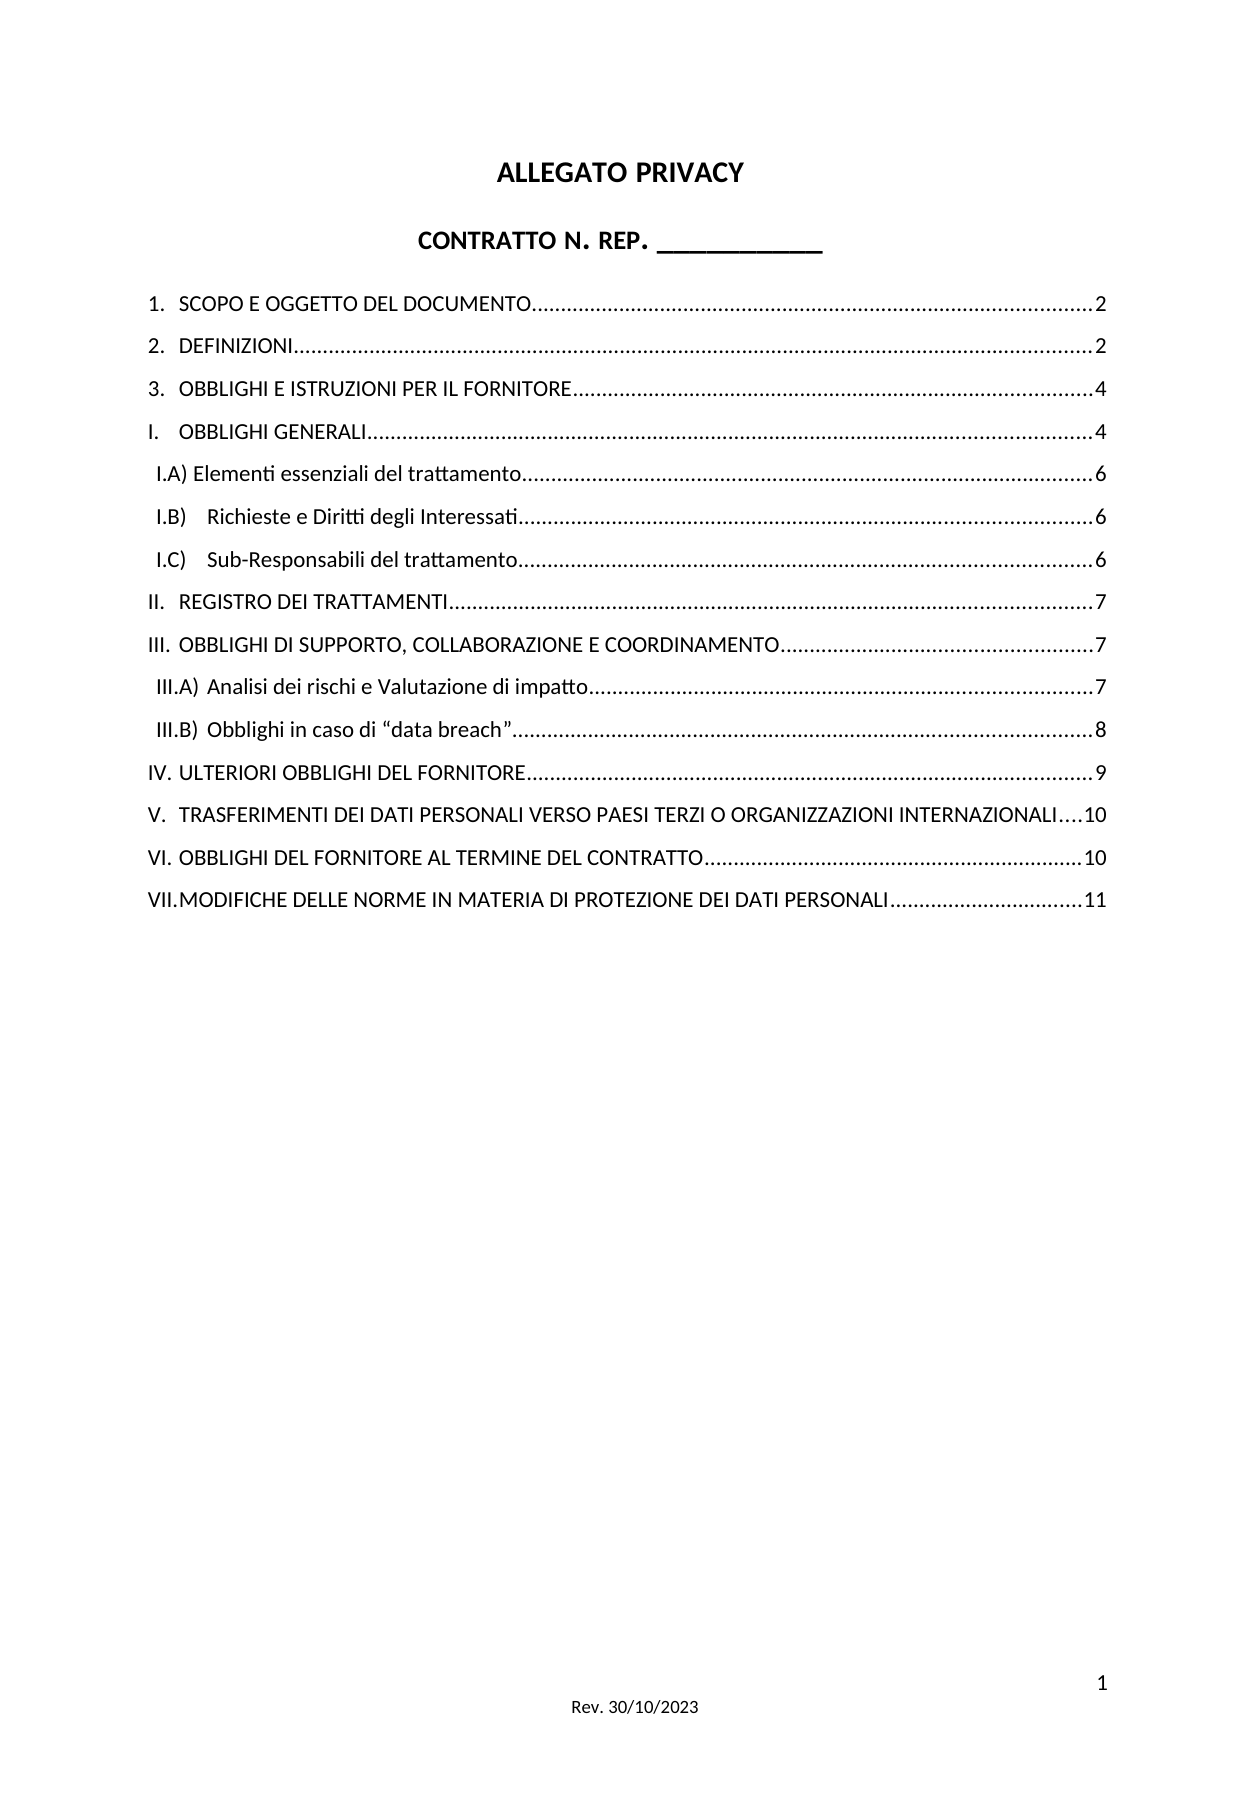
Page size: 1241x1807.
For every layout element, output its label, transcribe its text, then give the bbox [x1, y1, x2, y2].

text IV. ULTERIORI OBBLIGHI DEL FORNITORE 9 [133, 758, 1107, 786]
text contratto n. rep. __________ [133, 222, 1107, 256]
text 2. DEFINIZIONI 2 [133, 332, 1107, 360]
text allegato privacy [133, 156, 1107, 189]
text V. TRASFERIMENTI DEI DATI PERSONALI VERSO PAESI TERZI O ORGANIZZAZIONI INTERNAZIONALI 10 [133, 800, 1107, 828]
text II. REGISTRO DEI TRATTAMENTI 7 [133, 587, 1107, 615]
text III.A) Analisi dei rischi e Valutazione di impatto 7 [156, 672, 1107, 701]
text III.B) Obblighi in caso di “data breach” 8 [156, 715, 1107, 743]
text I.C) Sub-Responsabili del trattamento 6 [156, 545, 1107, 573]
text I. OBBLIGHI GENERALI 4 [133, 417, 1107, 445]
text VII. MODIFICHE DELLE NORME IN MATERIA DI PROTEZIONE DEI DATI PERSONALI 11 [133, 886, 1107, 913]
text I.B) Richieste e Diritti degli Interessati 6 [156, 502, 1107, 530]
text 3. OBBLIGHI E ISTRUZIONI PER IL FORNITORE 4 [133, 374, 1107, 402]
text III. OBBLIGHI DI SUPPORTO, COLLABORAZIONE E COORDINAMENTO 7 [133, 630, 1107, 658]
text 1. SCOPO E OGGETTO DEL DOCUMENTO 2 [133, 289, 1107, 317]
text VI. OBBLIGHI DEL FORNITORE AL TERMINE DEL CONTRATTO 10 [133, 843, 1107, 871]
text I.A) Elementi essenziali del trattamento 6 [156, 459, 1107, 487]
